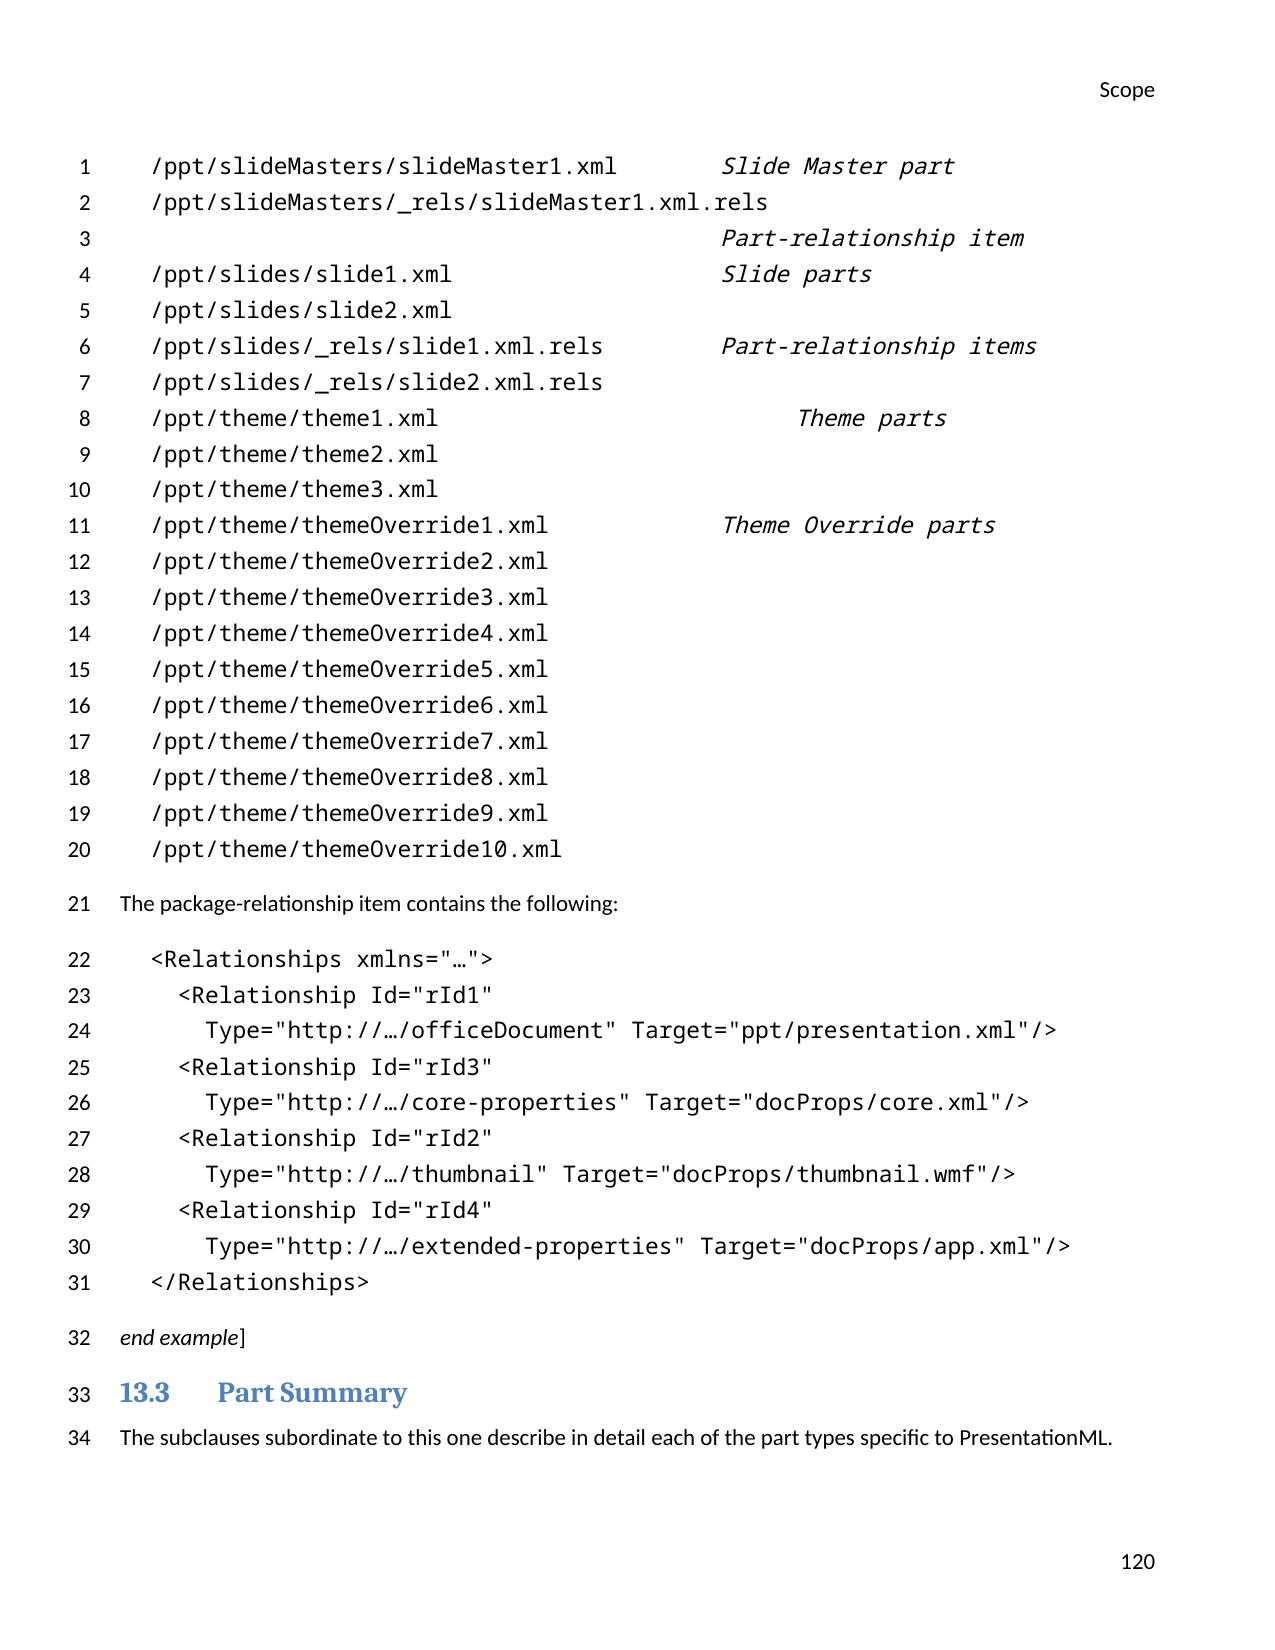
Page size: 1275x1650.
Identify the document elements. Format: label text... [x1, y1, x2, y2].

text /ppt/theme/themeOverride1.xml Theme Override parts /ppt/theme/themeOverride2.xml /ppt/theme/themeOverride3.xml /ppt/theme/themeOverride4.xml /ppt/theme/themeOverride5.xml /ppt/theme/themeOverride6.xml /ppt/theme/themeOverride7.xml /ppt/theme/themeOverride8.xml /ppt/theme/themeOverride9.xml /ppt/theme/themeOverride10.xml [150, 509, 1155, 864]
text <Relationship Id="rId4" Type="http://…/extended-properties" Target="docProps/app.xml"/> </Relationships> [150, 1194, 1155, 1297]
text <Relationships xmlns="…"> <Relationship Id="rId1" Type="http://…/officeDocument" Target="ppt/presentation.xml"/> [150, 943, 1155, 1046]
text /ppt/theme/theme1.xml Theme parts /ppt/theme/theme2.xml /ppt/theme/theme3.xml [150, 402, 1155, 505]
text <Relationship Id="rId2" Type="http://…/thumbnail" Target="docProps/thumbnail.wmf"/> [150, 1122, 1155, 1189]
text /ppt/slideMasters/slideMaster1.xml Slide Master part /ppt/slideMasters/_rels/slideMaster1.xml.rels Part-relationship item [150, 150, 1155, 253]
text <Relationship Id="rId3" Type="http://…/core-properties" Target="docProps/core.xml"/> [150, 1050, 1155, 1118]
text /ppt/slides/slide1.xml Slide parts /ppt/slides/slide2.xml /ppt/slides/_rels/slide1.xml.rels Part-relationship items /ppt/slides/_rels/slide2.xml.rels [150, 258, 1155, 397]
text The subclauses subordinate to this one describe in detail each of the part types specific to PresentationML. [120, 1423, 1155, 1451]
text The package-relationship item contains the following: [120, 889, 1155, 918]
text end example] [120, 1323, 1155, 1351]
subtitle Part Summary [120, 1376, 1155, 1409]
